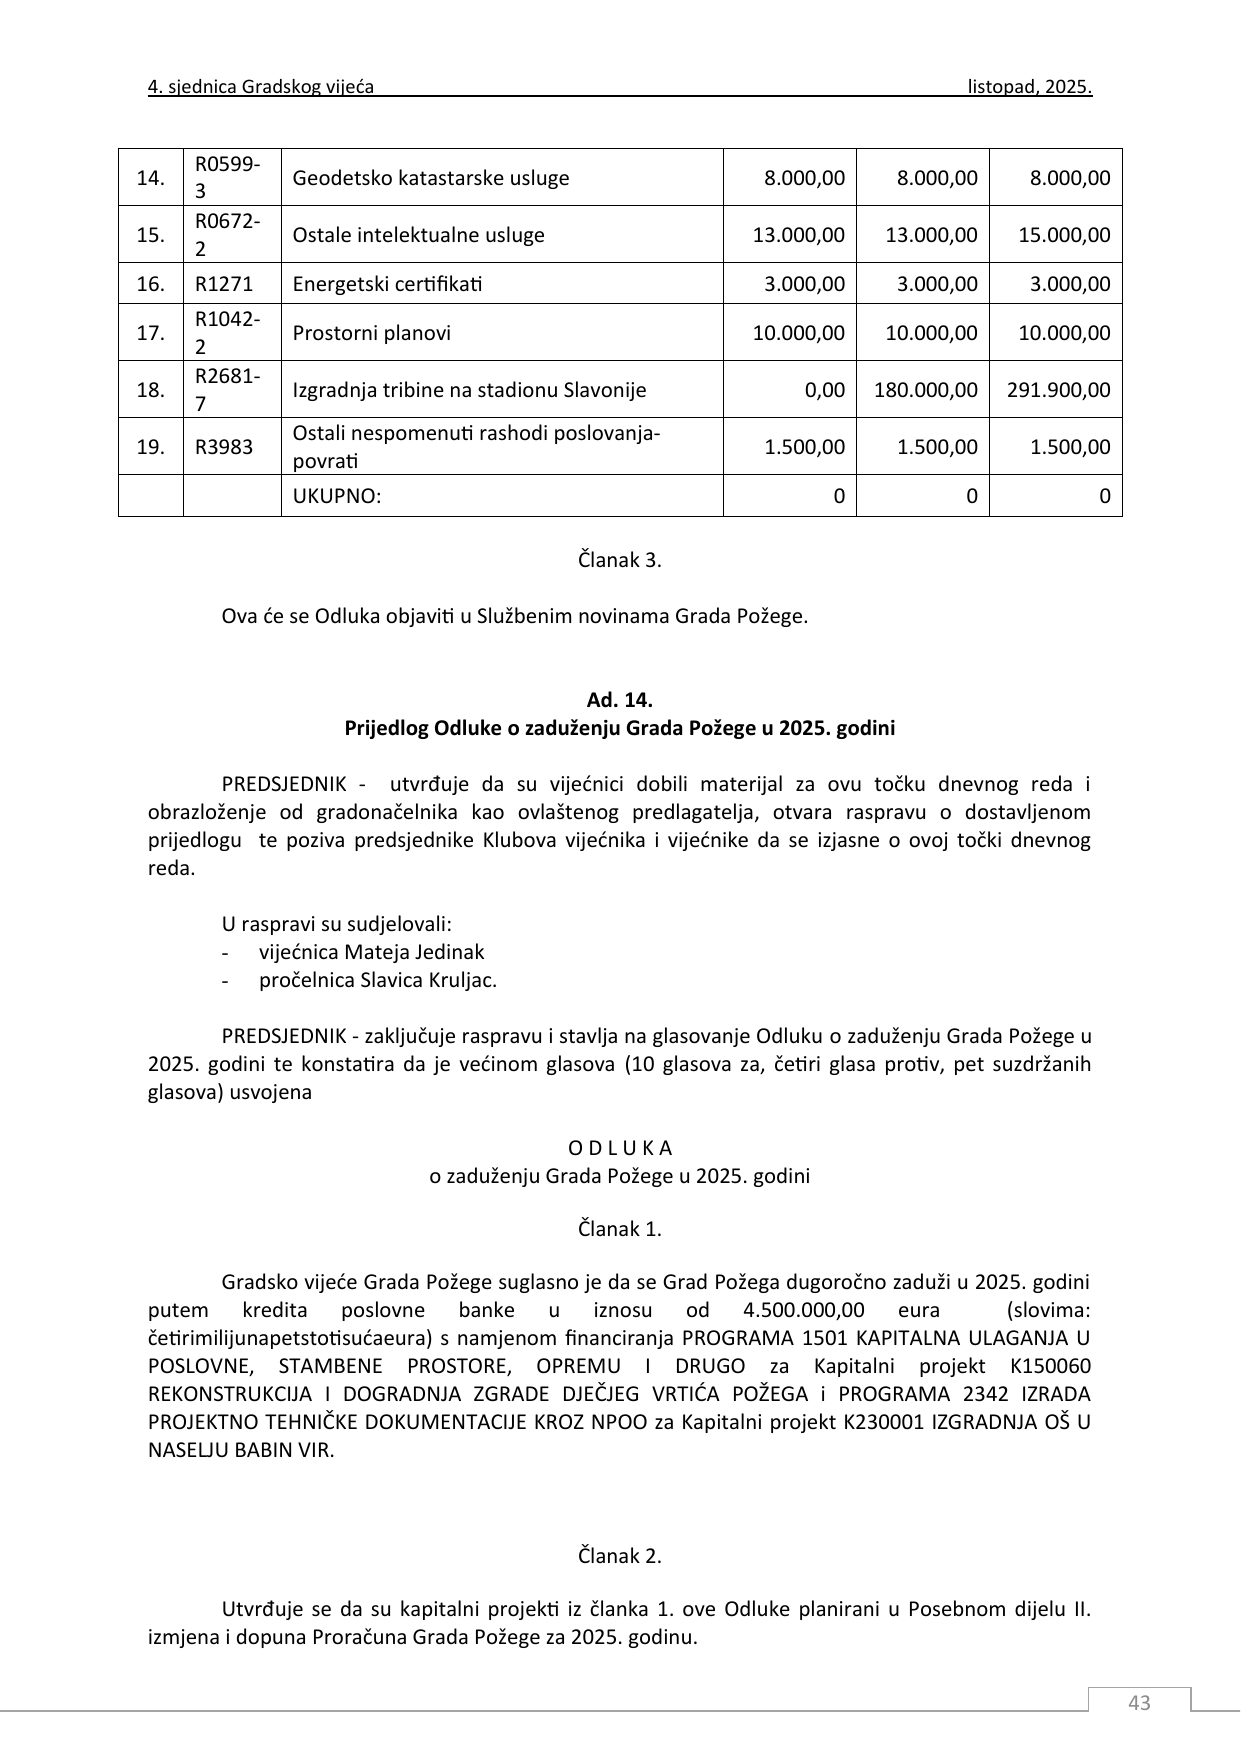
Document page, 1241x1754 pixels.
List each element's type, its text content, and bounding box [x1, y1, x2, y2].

table_cell 10.000,00 [724, 304, 856, 360]
table_cell [119, 475, 183, 516]
table_cell 14. [119, 149, 183, 205]
table_cell 15.000,00 [990, 206, 1122, 262]
table_cell 8.000,00 [857, 149, 989, 205]
table_cell 18. [119, 361, 183, 417]
table_cell 10.000,00 [990, 304, 1122, 360]
table_cell 633.400,00 [724, 475, 856, 516]
table_cell Energetski certifikati [282, 263, 723, 303]
table_cell 1.500,00 [857, 418, 989, 474]
text Članak 3. [148, 545, 1093, 573]
text O D L U K A [148, 1133, 1093, 1161]
text Članak 2. [148, 1541, 1093, 1569]
table_cell R3983 [184, 418, 281, 474]
text PREDSJEDNIK - zaključuje raspravu i stavlja na glasovanje Odluku o zaduženju Grada Požege u 2025. godini te konstatira da je većinom glasova (10 glasova za, četiri glasa protiv, pet suzdržanih glasova) usvojena [148, 1021, 1093, 1105]
text Ad. 14. [148, 685, 1093, 713]
text Ova će se Odluka objaviti u Službenim novinama Grada Požege. [148, 601, 1093, 629]
text o zaduženju Grada Požege u 2025. godini [148, 1161, 1093, 1189]
table_cell 1.500,00 [724, 418, 856, 474]
table_cell 0,00 [724, 361, 856, 417]
table_cell 823.400,00 [990, 475, 1122, 516]
table_cell 17. [119, 304, 183, 360]
table_cell 8.000,00 [724, 149, 856, 205]
table_cell R0599-3 [184, 149, 281, 205]
table_cell Prostorni planovi [282, 304, 723, 360]
text Utvrđuje se da su kapitalni projekti iz članka 1. ove Odluke planirani u Posebnom dijelu II. izmjena i dopuna Proračuna Grada Požege za 2025. godinu. [148, 1594, 1093, 1651]
table_cell 16. [119, 263, 183, 303]
table_cell 13.000,00 [857, 206, 989, 262]
text Prijedlog Odluke o zaduženju Grada Požege u 2025. godini [148, 713, 1093, 741]
table_cell UKUPNO: [282, 475, 723, 516]
text Članak 1. [148, 1214, 1093, 1242]
list pročelnica Slavica Kruljac. [221, 965, 1093, 993]
table_cell 291.900,00 [990, 361, 1122, 417]
table_cell 10.000,00 [857, 304, 989, 360]
table_cell Geodetsko katastarske usluge [282, 149, 723, 205]
table_cell R1042-2 [184, 304, 281, 360]
list vijećnica Mateja Jedinak [221, 937, 1093, 965]
text Gradsko vijeće Grada Požege suglasno je da se Grad Požega dugoročno zaduži u 2025. godini putem kredita poslovne banke u iznosu od 4.500.000,00 eura (slovima: četirimilijunapetstotisućaeura) s namjenom financiranja PROGRAMA 1501 KAPITALNA ULAGANJA U POSLOVNE, STAMBENE PROSTORE, OPREMU I DRUGO za Kapitalni projekt K150060 REKONSTRUKCIJA I DOGRADNJA ZGRADE DJEČJEG VRTIĆA POŽEGA i PROGRAMA 2342 IZRADA PROJEKTNO TEHNIČKE DOKUMENTACIJE KROZ NPOO za Kapitalni projekt K230001 IZGRADNJA OŠ U NASELJU BABIN VIR. [148, 1267, 1093, 1463]
text U raspravi su sudjelovali: [148, 909, 1093, 937]
text PREDSJEDNIK - utvrđuje da su vijećnici dobili materijal za ovu točku dnevnog reda i obrazloženje od gradonačelnika kao ovlaštenog predlagatelja, otvara raspravu o dostavljenom prijedlogu te poziva predsjednike Klubova vijećnika i vijećnike da se izjasne o ovoj točki dnevnog reda. [148, 769, 1093, 881]
table_cell R2681-7 [184, 361, 281, 417]
table_cell 1.500,00 [990, 418, 1122, 474]
table_cell 15. [119, 206, 183, 262]
table_cell Izgradnja tribine na stadionu Slavonije [282, 361, 723, 417]
table_cell 19. [119, 418, 183, 474]
table_cell R0672-2 [184, 206, 281, 262]
table_cell 8.000,00 [990, 149, 1122, 205]
table_cell 849.400,00 [857, 475, 989, 516]
table_cell 13.000,00 [724, 206, 856, 262]
table_cell 3.000,00 [857, 263, 989, 303]
table_cell Ostale intelektualne usluge [282, 206, 723, 262]
table_cell Ostali nespomenuti rashodi poslovanja-povrati [282, 418, 723, 474]
table_cell R1271 [184, 263, 281, 303]
table_cell 3.000,00 [724, 263, 856, 303]
table_cell [184, 475, 281, 516]
table_cell 3.000,00 [990, 263, 1122, 303]
table_cell 180.000,00 [857, 361, 989, 417]
